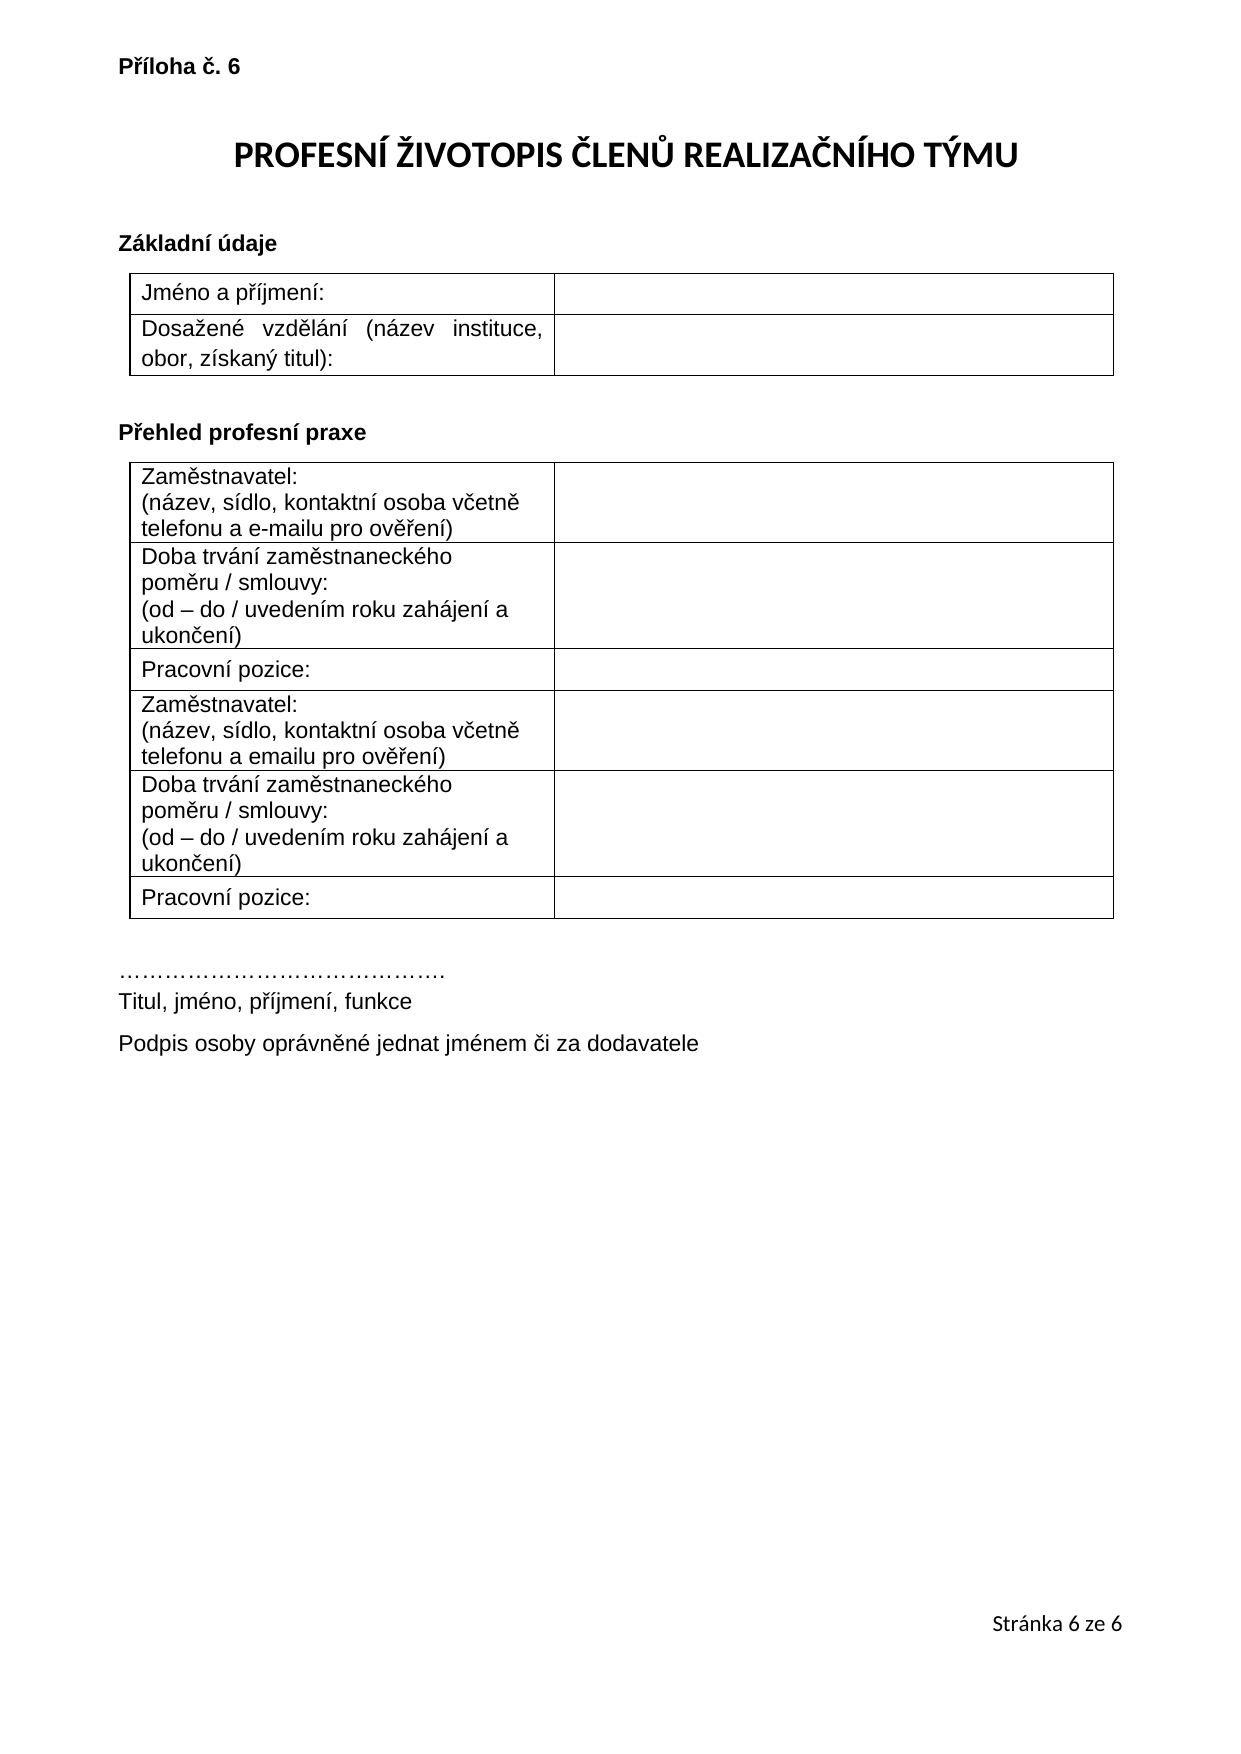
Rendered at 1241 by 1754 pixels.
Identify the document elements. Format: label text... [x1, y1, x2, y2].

table_cell [555, 877, 1113, 917]
text Přehled profesní praxe [118, 419, 1122, 445]
table_cell [555, 315, 1113, 375]
table_cell [555, 691, 1113, 770]
table_header [555, 463, 1113, 542]
table_header Jméno a příjmení: [131, 274, 554, 314]
table_cell Doba trvání zaměstnaneckého poměru / smlouvy: (od – do / uvedením roku zahájení a ukončení) [131, 771, 554, 876]
text Podpis osoby oprávněné jednat jménem či za dodavatele [118, 1030, 1122, 1057]
table_cell [555, 543, 1113, 648]
table_cell [555, 649, 1113, 689]
text Základní údaje [118, 230, 1122, 256]
text PROFESNÍ ŽIVOTOPIS ČLENŮ REALIZAČNÍHO TÝMU [118, 131, 1122, 177]
table_header Zaměstnavatel: (název, sídlo, kontaktní osoba včetně telefonu a e-mailu pro ověření) [131, 463, 554, 542]
table_cell Pracovní pozice: [131, 649, 554, 689]
table_cell Doba trvání zaměstnaneckého poměru / smlouvy: (od – do / uvedením roku zahájení a ukončení) [131, 543, 554, 648]
table_cell Zaměstnavatel: (název, sídlo, kontaktní osoba včetně telefonu a emailu pro ověření) [131, 691, 554, 770]
text ……………………………………. Titul, jméno, příjmení, funkce [118, 957, 1122, 1014]
table_cell [555, 771, 1113, 876]
table_header [555, 274, 1113, 314]
table_cell Pracovní pozice: [131, 877, 554, 917]
table_cell Dosažené vzdělání (název instituce, obor, získaný titul): [131, 315, 554, 375]
